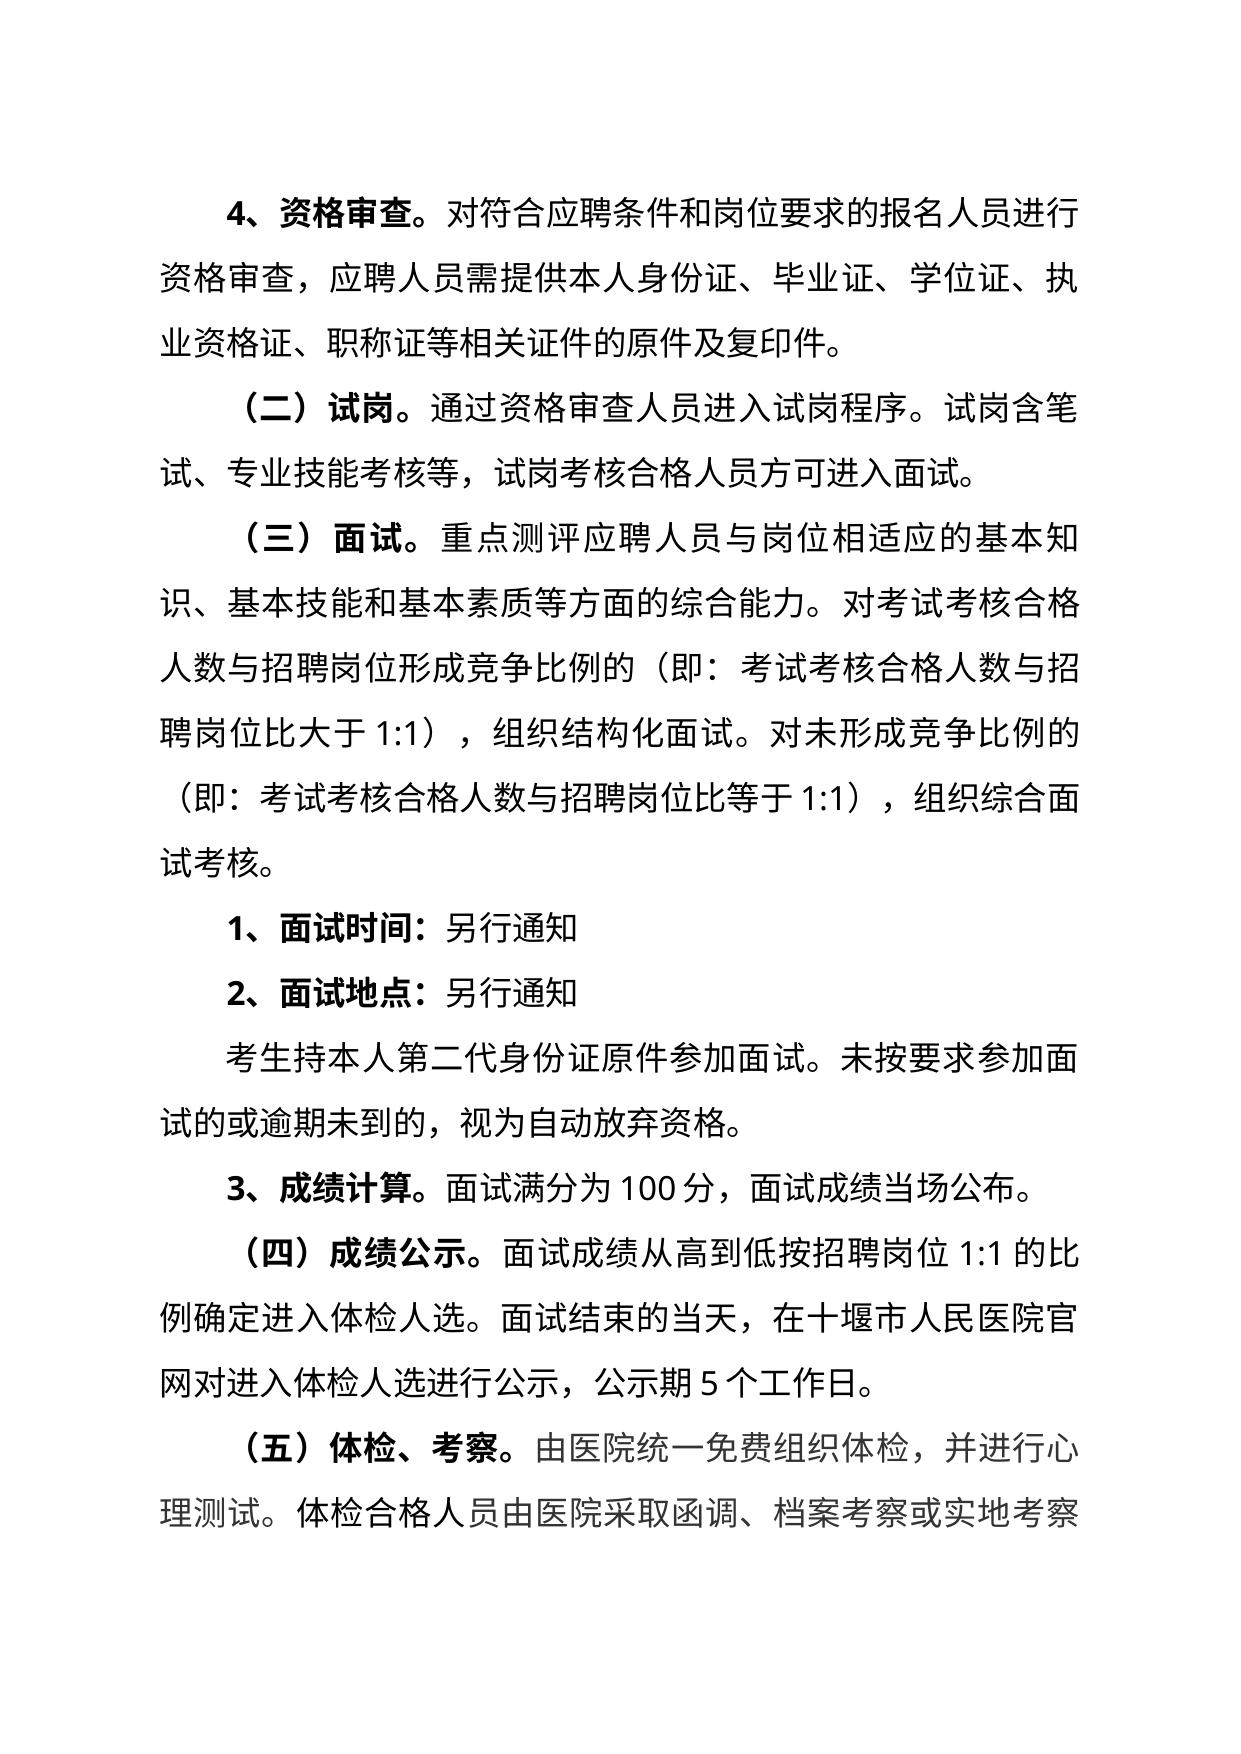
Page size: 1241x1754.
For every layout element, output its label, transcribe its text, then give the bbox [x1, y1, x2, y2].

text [159, 1413, 1081, 1543]
text 4、资格审查。对符合应聘条件和岗位要求的报名人员进行资格审查，应聘人员需提供本人身份证、毕业证、学位证、执业资格证、职称证等相关证件的原件及复印件。 [159, 178, 1081, 373]
text （二）试岗。通过资格审查人员进入试岗程序。试岗含笔试、专业技能考核等，试岗考核合格人员方可进入面试。 [159, 373, 1081, 503]
text （四）成绩公示。面试成绩从高到低按招聘岗位1:1的比例确定进入体检人选。面试结束的当天，在十堰市人民医院官网对进入体检人选进行公示，公示期5个工作日。 [159, 1218, 1081, 1413]
text （三）面试。重点测评应聘人员与岗位相适应的基本知识、基本技能和基本素质等方面的综合能力。对考试考核合格人数与招聘岗位形成竞争比例的（即：考试考核合格人数与招聘岗位比大于1:1），组织结构化面试。对未形成竞争比例的（即：考试考核合格人数与招聘岗位比等于1:1），组织综合面试考核。 [159, 503, 1081, 893]
list 2、面试地点：另行通知 [159, 958, 1081, 1023]
list 1、面试时间：另行通知 [159, 893, 1081, 958]
text 3、成绩计算。面试满分为100分，面试成绩当场公布。 [159, 1153, 1081, 1218]
text 考生持本人第二代身份证原件参加面试。未按要求参加面试的或逾期未到的，视为自动放弃资格。 [159, 1023, 1081, 1153]
